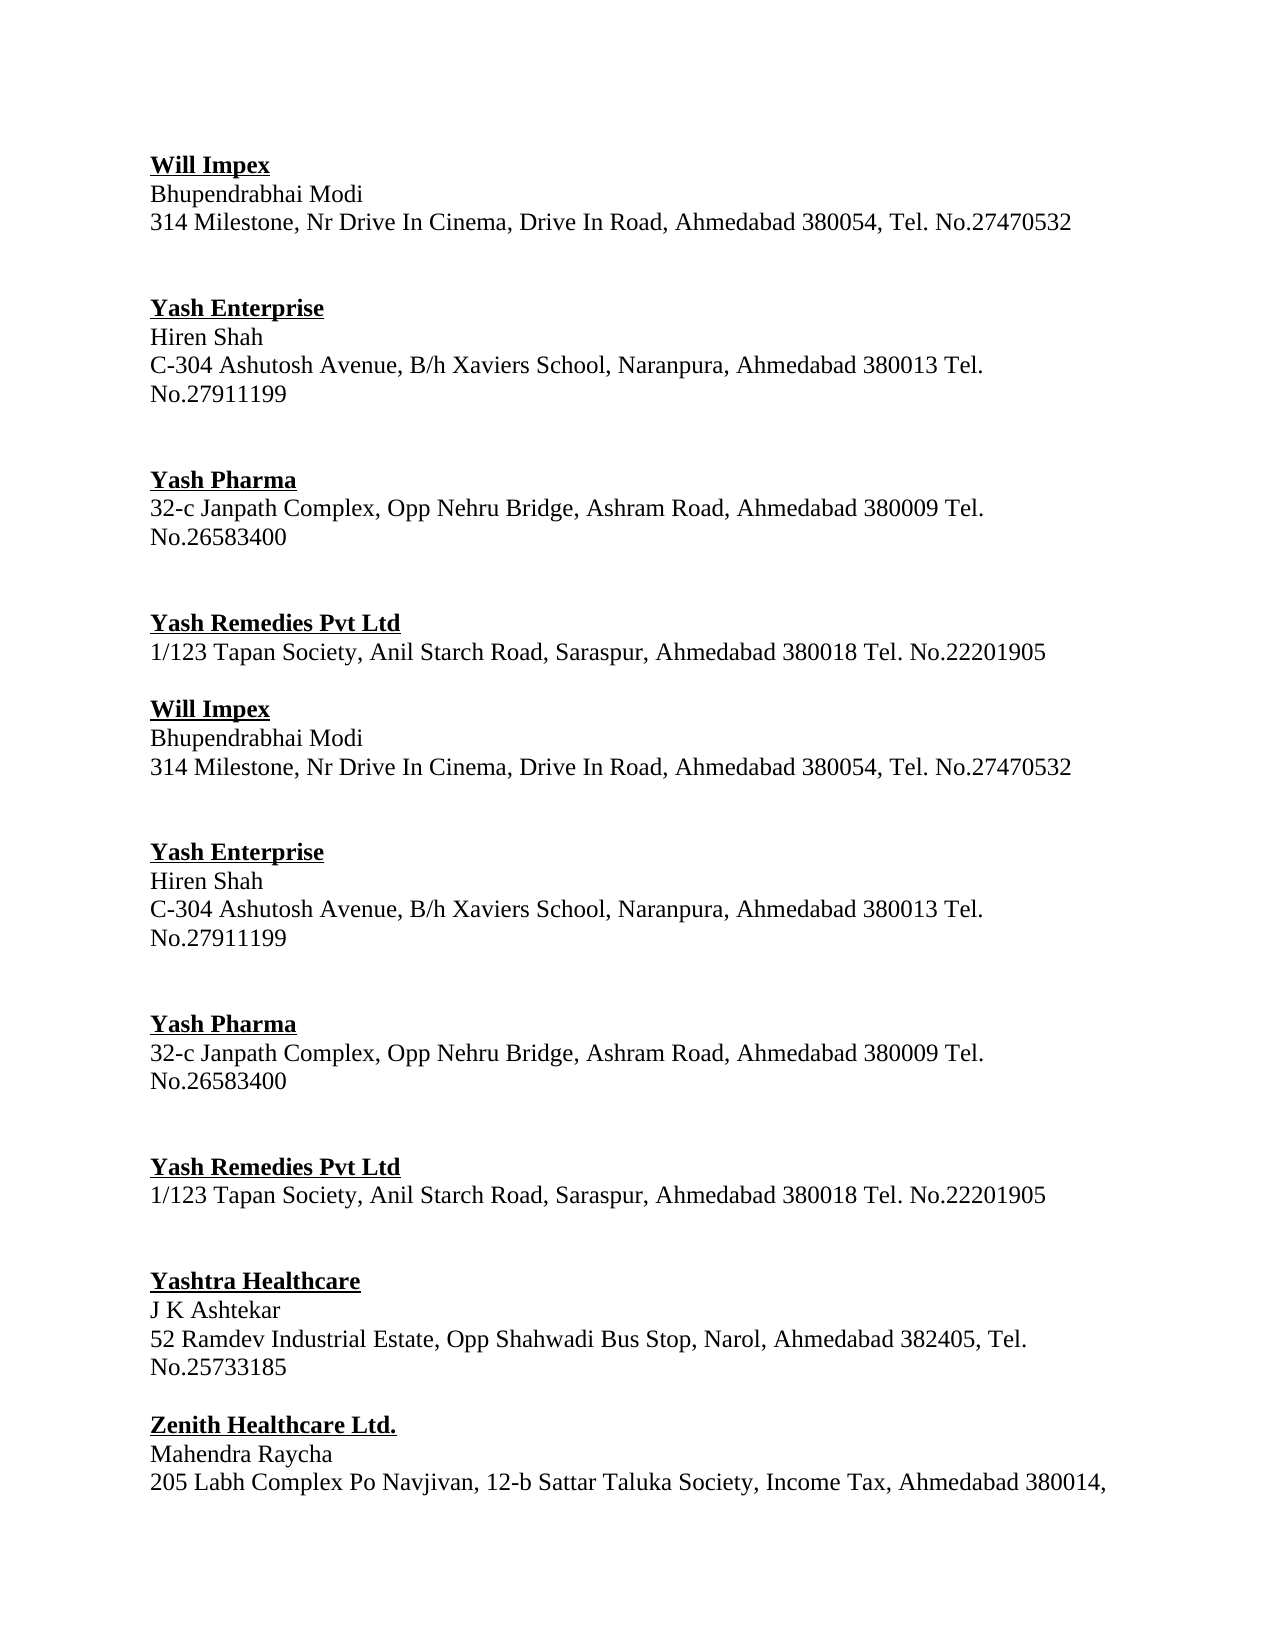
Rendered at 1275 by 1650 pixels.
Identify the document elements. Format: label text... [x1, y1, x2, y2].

text Yash Remedies Pvt Ltd 1/123 Tapan Society, Anil Starch Road, Saraspur, Ahmedabad 380018 Tel. No.22201905 [150, 608, 1125, 665]
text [150, 1266, 1125, 1496]
text Yash Pharma 32-c Janpath Complex, Opp Nehru Bridge, Ashram Road, Ahmedabad 380009 Tel. No.26583400 [150, 1009, 1125, 1152]
text Yash Remedies Pvt Ltd 1/123 Tapan Society, Anil Starch Road, Saraspur, Ahmedabad 380018 Tel. No.22201905 [150, 1152, 1125, 1266]
text Yash Enterprise Hiren Shah C-304 Ashutosh Avenue, B/h Xaviers School, Naranpura, Ahmedabad 380013 Tel. No.27911199 [150, 293, 1125, 465]
text Will Impex Bhupendrabhai Modi 314 Milestone, Nr Drive In Cinema, Drive In Road, Ahmedabad 380054, Tel. No.27470532 [150, 694, 1125, 837]
text Yash Enterprise Hiren Shah C-304 Ashutosh Avenue, B/h Xaviers School, Naranpura, Ahmedabad 380013 Tel. No.27911199 [150, 837, 1125, 1009]
text Yash Pharma 32-c Janpath Complex, Opp Nehru Bridge, Ashram Road, Ahmedabad 380009 Tel. No.26583400 [150, 465, 1125, 608]
text Will Impex Bhupendrabhai Modi 314 Milestone, Nr Drive In Cinema, Drive In Road, Ahmedabad 380054, Tel. No.27470532 [150, 150, 1125, 293]
